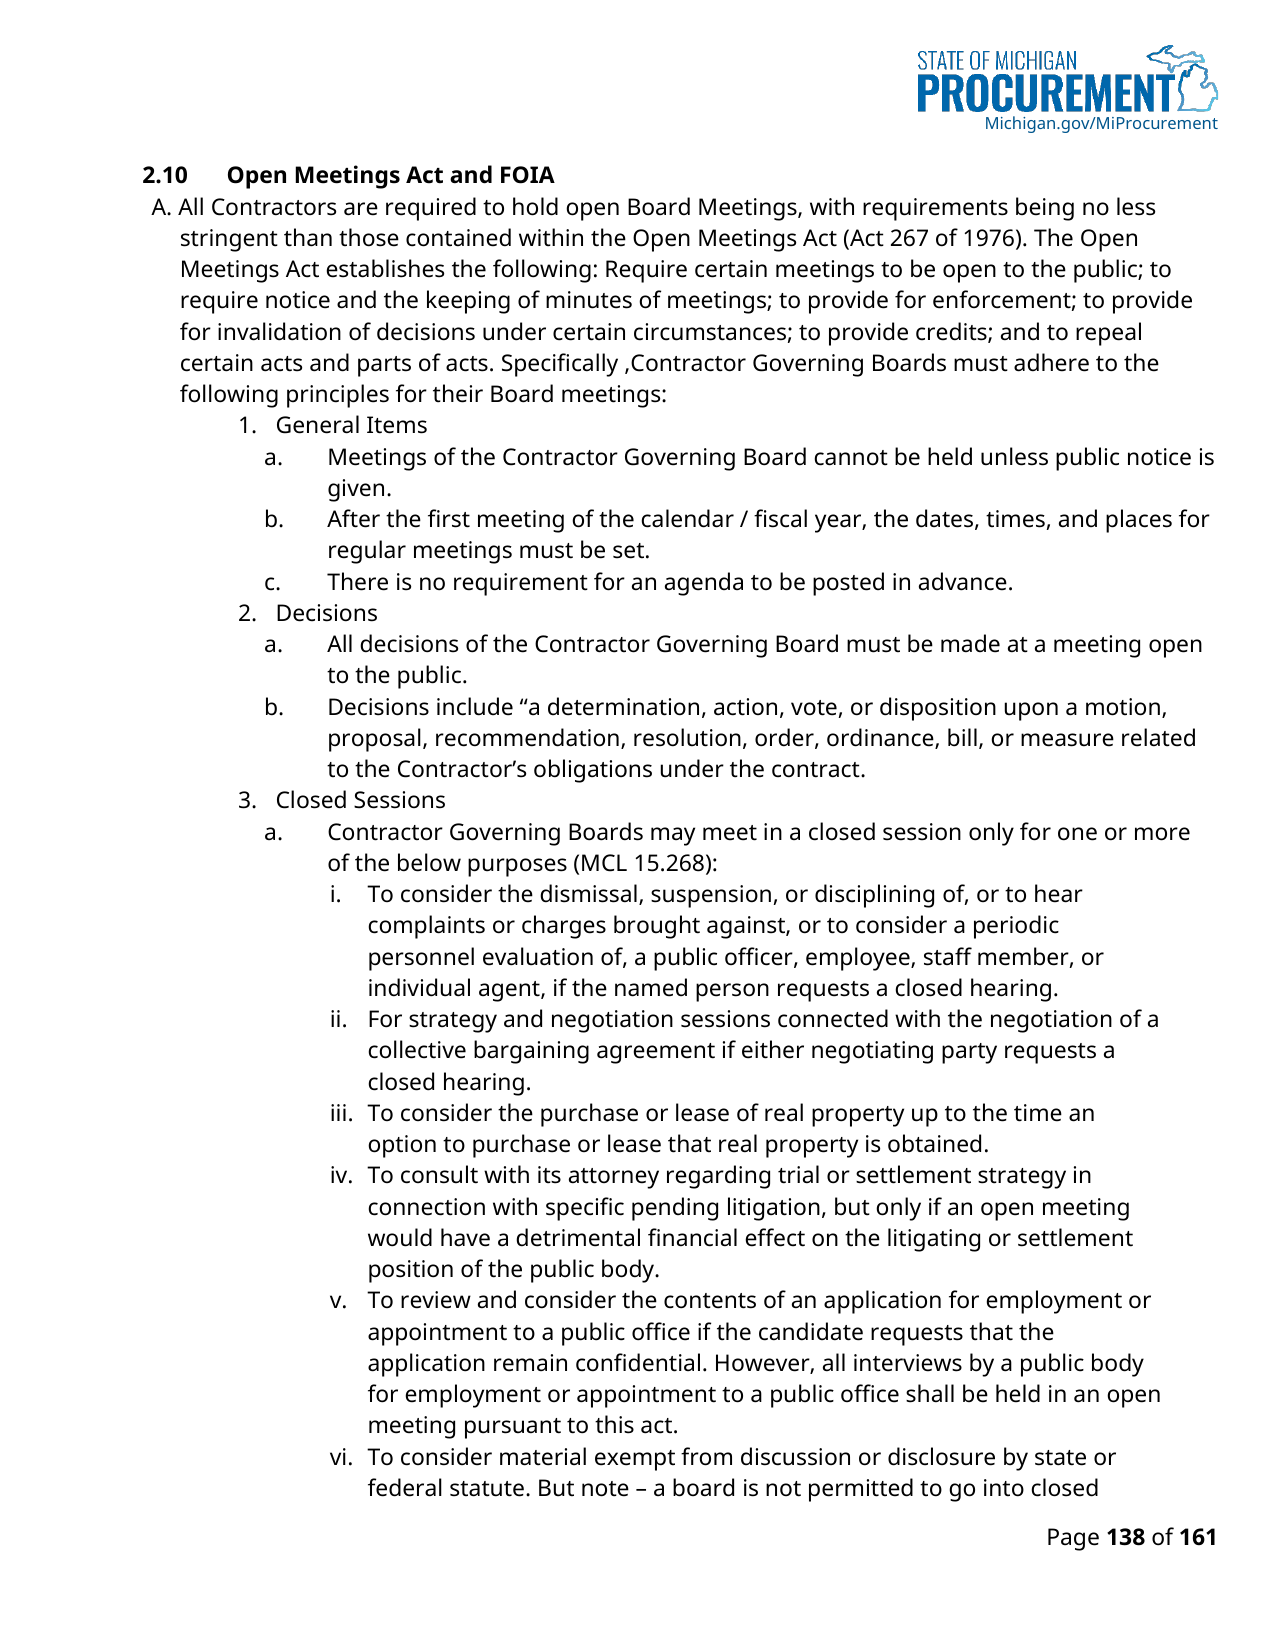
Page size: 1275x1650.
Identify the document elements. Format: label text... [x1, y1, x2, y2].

list All decisions of the Contractor Governing Board must be made at a meeting open to the public. [264, 628, 1218, 690]
list Contractor Governing Boards may meet in a closed session only for one or more of the below purposes (MCL 15.268): [264, 815, 1218, 878]
list There is no requirement for an agenda to be posted in advance. [264, 565, 1218, 597]
list To consider the dismissal, suspension, or disciplining of, or to hear complaints or charges brought against, or to consider a periodic personnel evaluation of, a public officer, employee, staff member, or individual agent, if the named person requests a closed hearing. [329, 878, 1164, 1003]
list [329, 1440, 1164, 1503]
list To review and consider the contents of an application for employment or appointment to a public office if the candidate requests that the application remain confidential. However, all interviews by a public body for employment or appointment to a public office shall be held in an open meeting pursuant to this act. [329, 1284, 1164, 1440]
list To consider the purchase or lease of real property up to the time an option to purchase or lease that real property is obtained. [329, 1097, 1164, 1159]
list To consult with its attorney regarding trial or settlement strategy in connection with specific pending litigation, but only if an open meeting would have a detrimental financial effect on the litigating or settlement position of the public body. [329, 1159, 1164, 1284]
list Decisions include “a determination, action, vote, or disposition upon a motion, proposal, recommendation, resolution, order, ordinance, bill, or measure related to the Contractor’s obligations under the contract. [264, 690, 1218, 784]
list For strategy and negotiation sessions connected with the negotiation of a collective bargaining agreement if either negotiating party requests a closed hearing. [329, 1003, 1164, 1097]
list Closed Sessions [238, 784, 1164, 815]
subtitle Open Meetings Act and FOIA [142, 159, 1164, 190]
text A. All Contractors are required to hold open Board Meetings, with requirements being no less stringent than those contained within the Open Meetings Act (Act 267 of 1976). The Open Meetings Act establishes the following: Require certain meetings to be open to the public; to require notice and the keeping of minutes of meetings; to provide for enforcement; to provide for invalidation of decisions under certain circumstances; to provide credits; and to repeal certain acts and parts of acts. Specifically ,Contractor Governing Boards must adhere to the following principles for their Board meetings: [151, 190, 1218, 409]
list Decisions [238, 597, 1164, 628]
list After the first meeting of the calendar / fiscal year, the dates, times, and places for regular meetings must be set. [264, 503, 1218, 565]
list General Items [238, 409, 1164, 440]
list Meetings of the Contractor Governing Board cannot be held unless public notice is given. [264, 440, 1218, 503]
picture [918, 45, 1219, 112]
